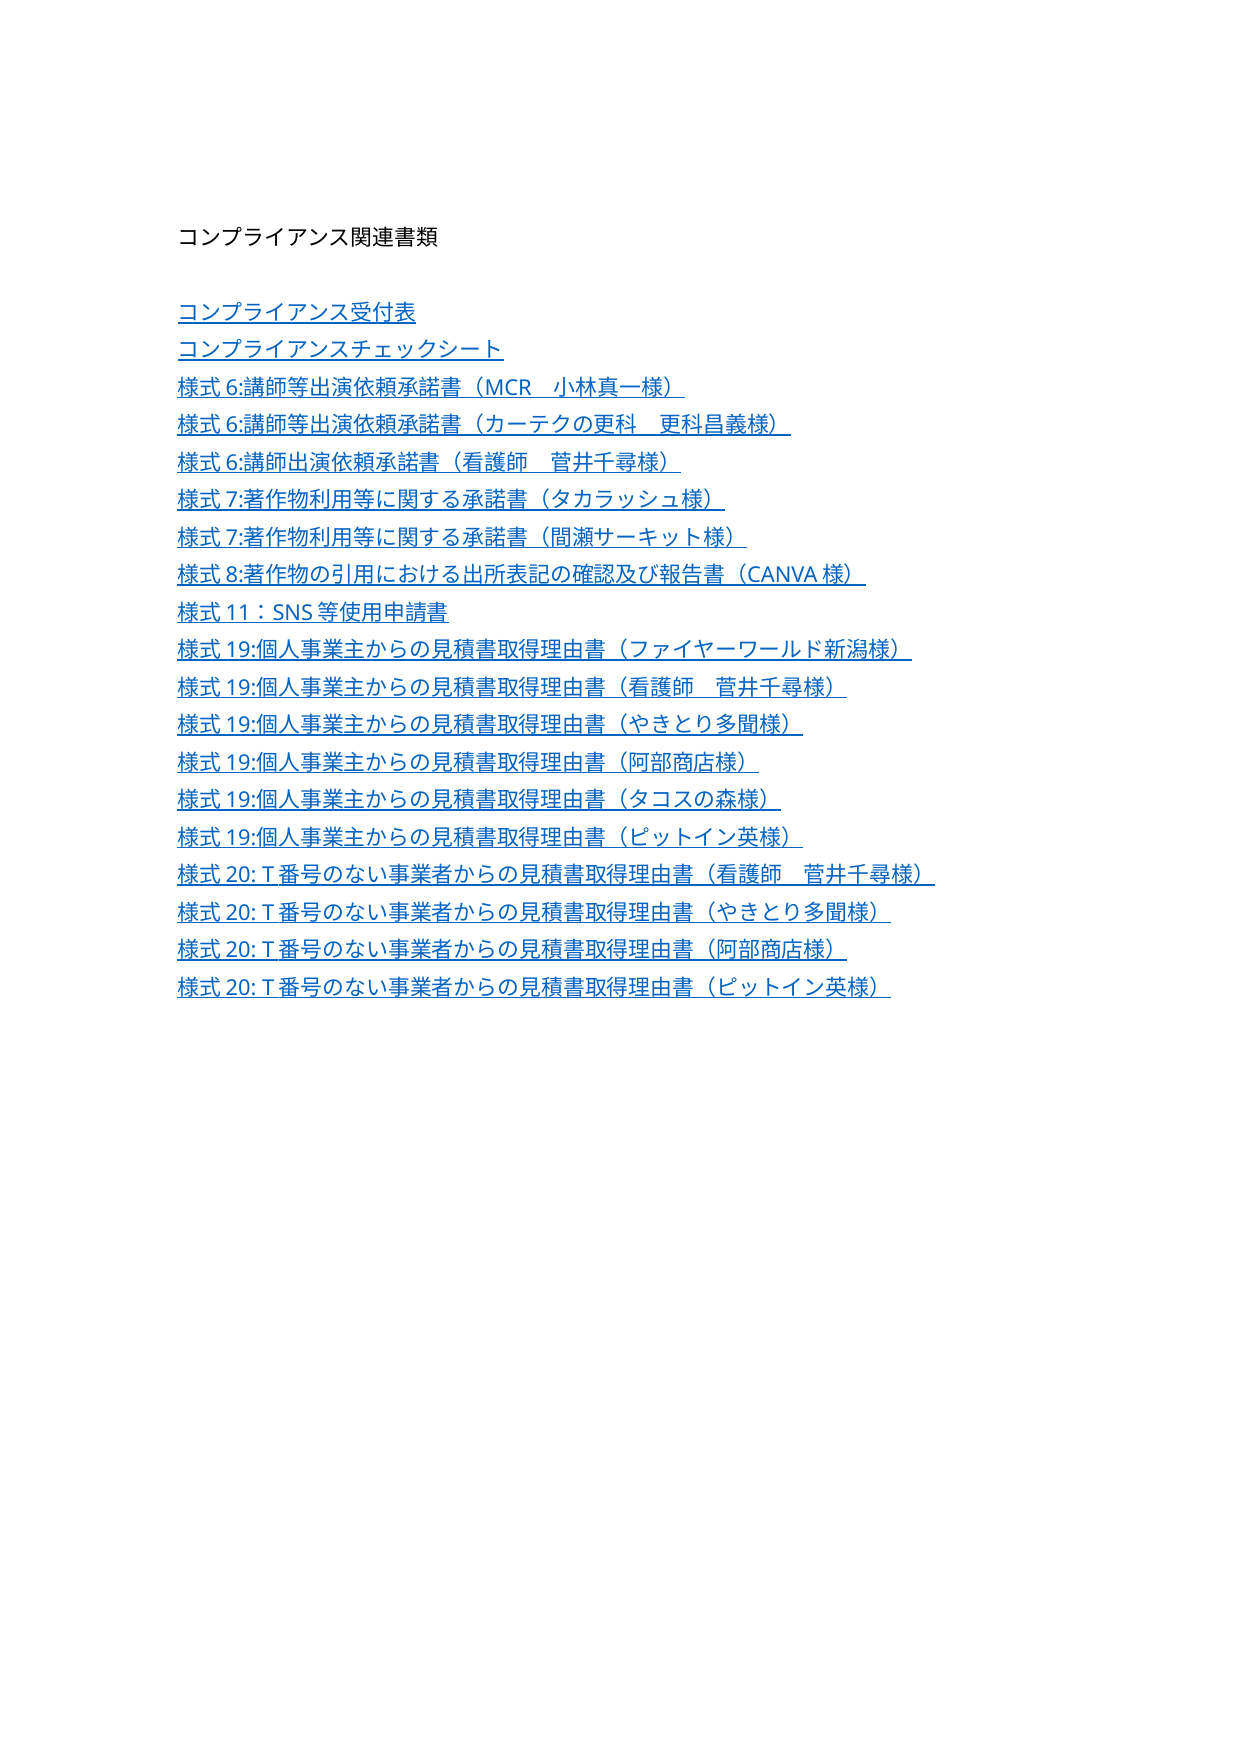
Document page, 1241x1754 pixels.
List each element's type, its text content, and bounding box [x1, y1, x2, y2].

text 様式7:著作物利用等に関する承諾書（タカラッシュ様） [177, 479, 1063, 517]
text コンプライアンス関連書類 [177, 217, 1063, 254]
text コンプライアンスチェックシート [177, 329, 1063, 367]
text 様式7:著作物利用等に関する承諾書（間瀬サーキット様） [177, 517, 1063, 554]
text コンプライアンス受付表 [177, 292, 1063, 329]
text 様式19:個人事業主からの見積書取得理由書（やきとり多聞様） [177, 704, 1063, 742]
text 様式6:講師出演依頼承諾書（看護師 菅井千尋様） [177, 442, 1063, 479]
text 様式11：SNS等使用申請書 [177, 592, 1063, 629]
text 様式20: T番号のない事業者からの見積書取得理由書（阿部商店様） [177, 929, 1063, 967]
text 様式19:個人事業主からの見積書取得理由書（タコスの森様） [177, 779, 1063, 817]
text 様式8:著作物の引用における出所表記の確認及び報告書（CANVA様） [177, 554, 1063, 592]
text 様式6:講師等出演依頼承諾書（カーテクの更科 更科昌義様） [177, 404, 1063, 442]
text 様式19:個人事業主からの見積書取得理由書（ピットイン英様） [177, 817, 1063, 854]
text 様式20: T番号のない事業者からの見積書取得理由書（ピットイン英様） [177, 967, 1063, 1004]
text 様式6:講師等出演依頼承諾書（MCR 小林真一様） [177, 367, 1063, 404]
text 様式20: T番号のない事業者からの見積書取得理由書（看護師 菅井千尋様） [177, 854, 1063, 892]
text 様式20: T番号のない事業者からの見積書取得理由書（やきとり多聞様） [177, 892, 1063, 929]
text 様式19:個人事業主からの見積書取得理由書（ファイヤーワールド新潟様） [177, 629, 1063, 667]
text 様式19:個人事業主からの見積書取得理由書（阿部商店様） [177, 742, 1063, 779]
text 様式19:個人事業主からの見積書取得理由書（看護師 菅井千尋様） [177, 667, 1063, 704]
